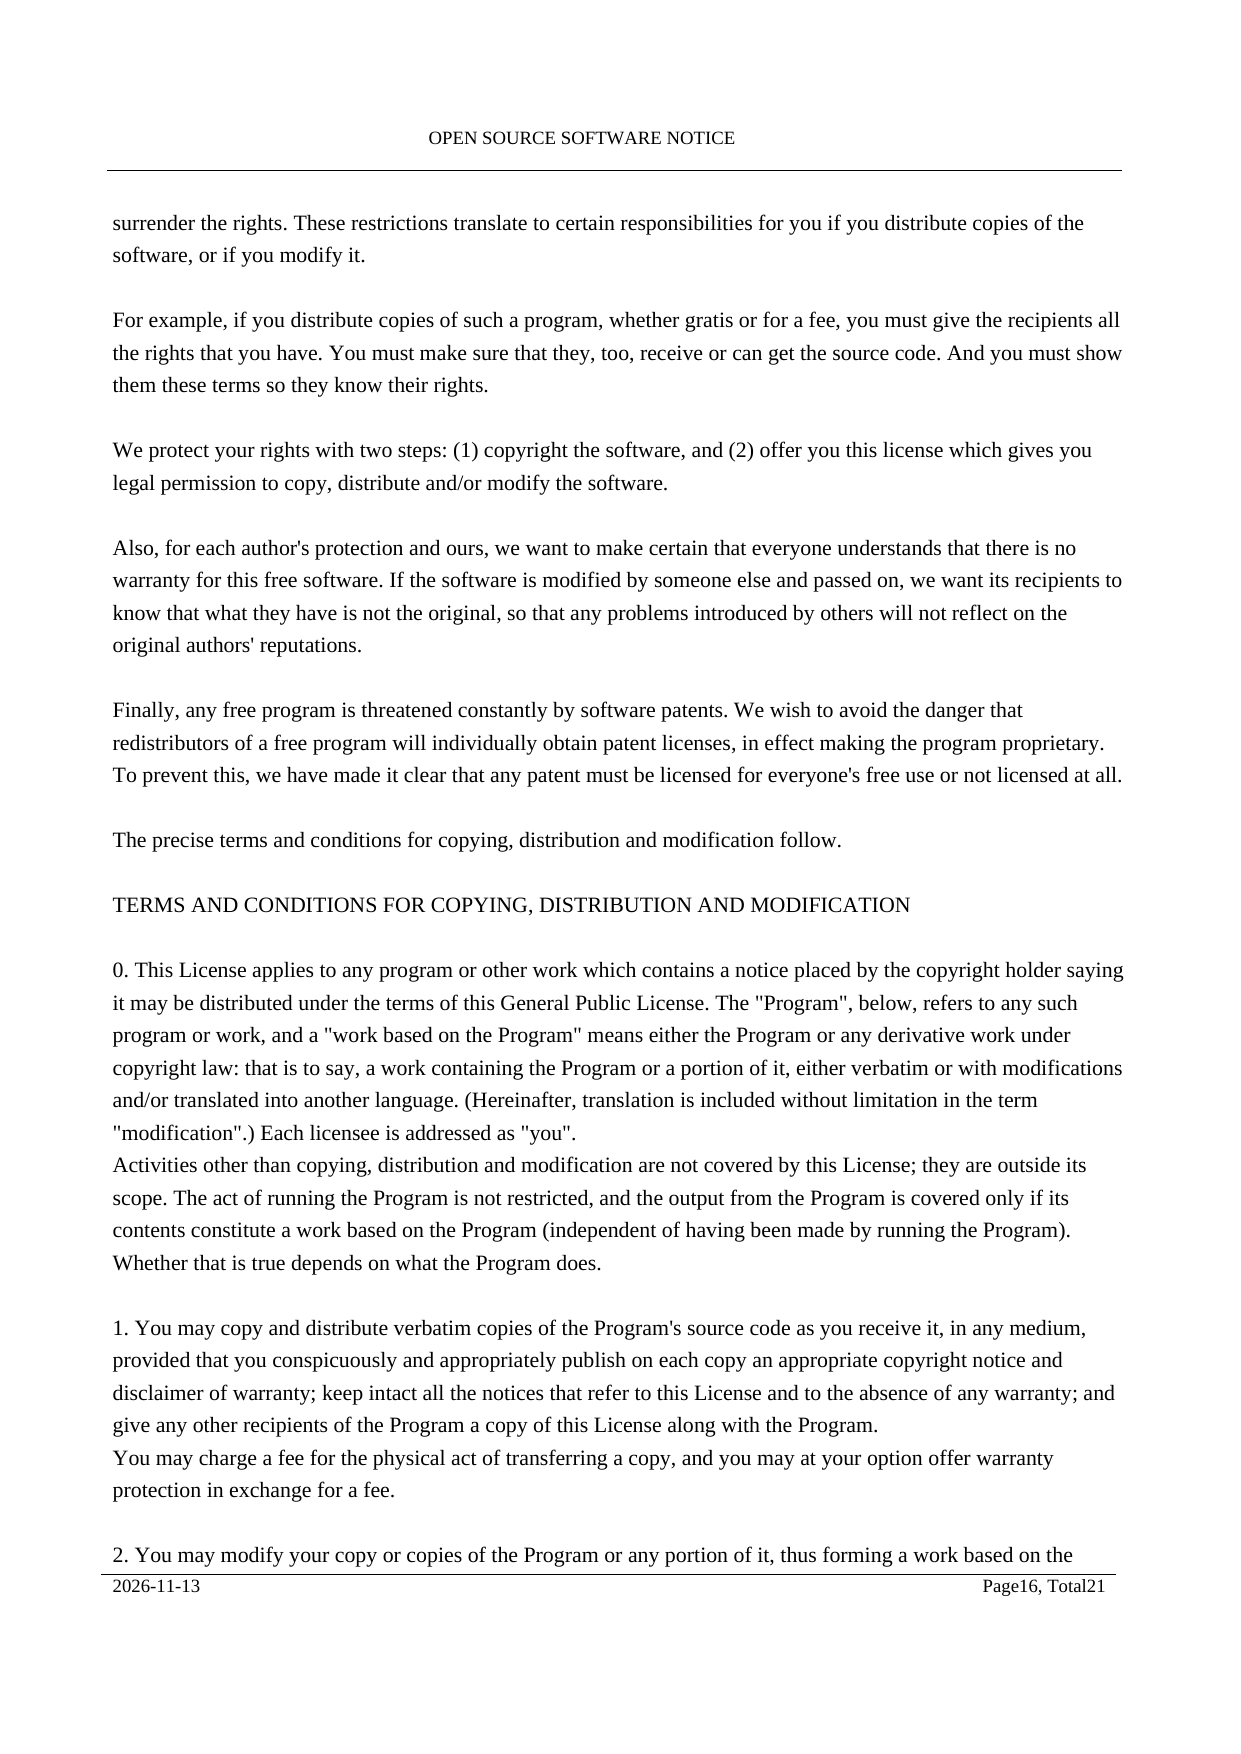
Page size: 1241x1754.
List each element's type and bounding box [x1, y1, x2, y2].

text [112, 206, 1128, 1571]
